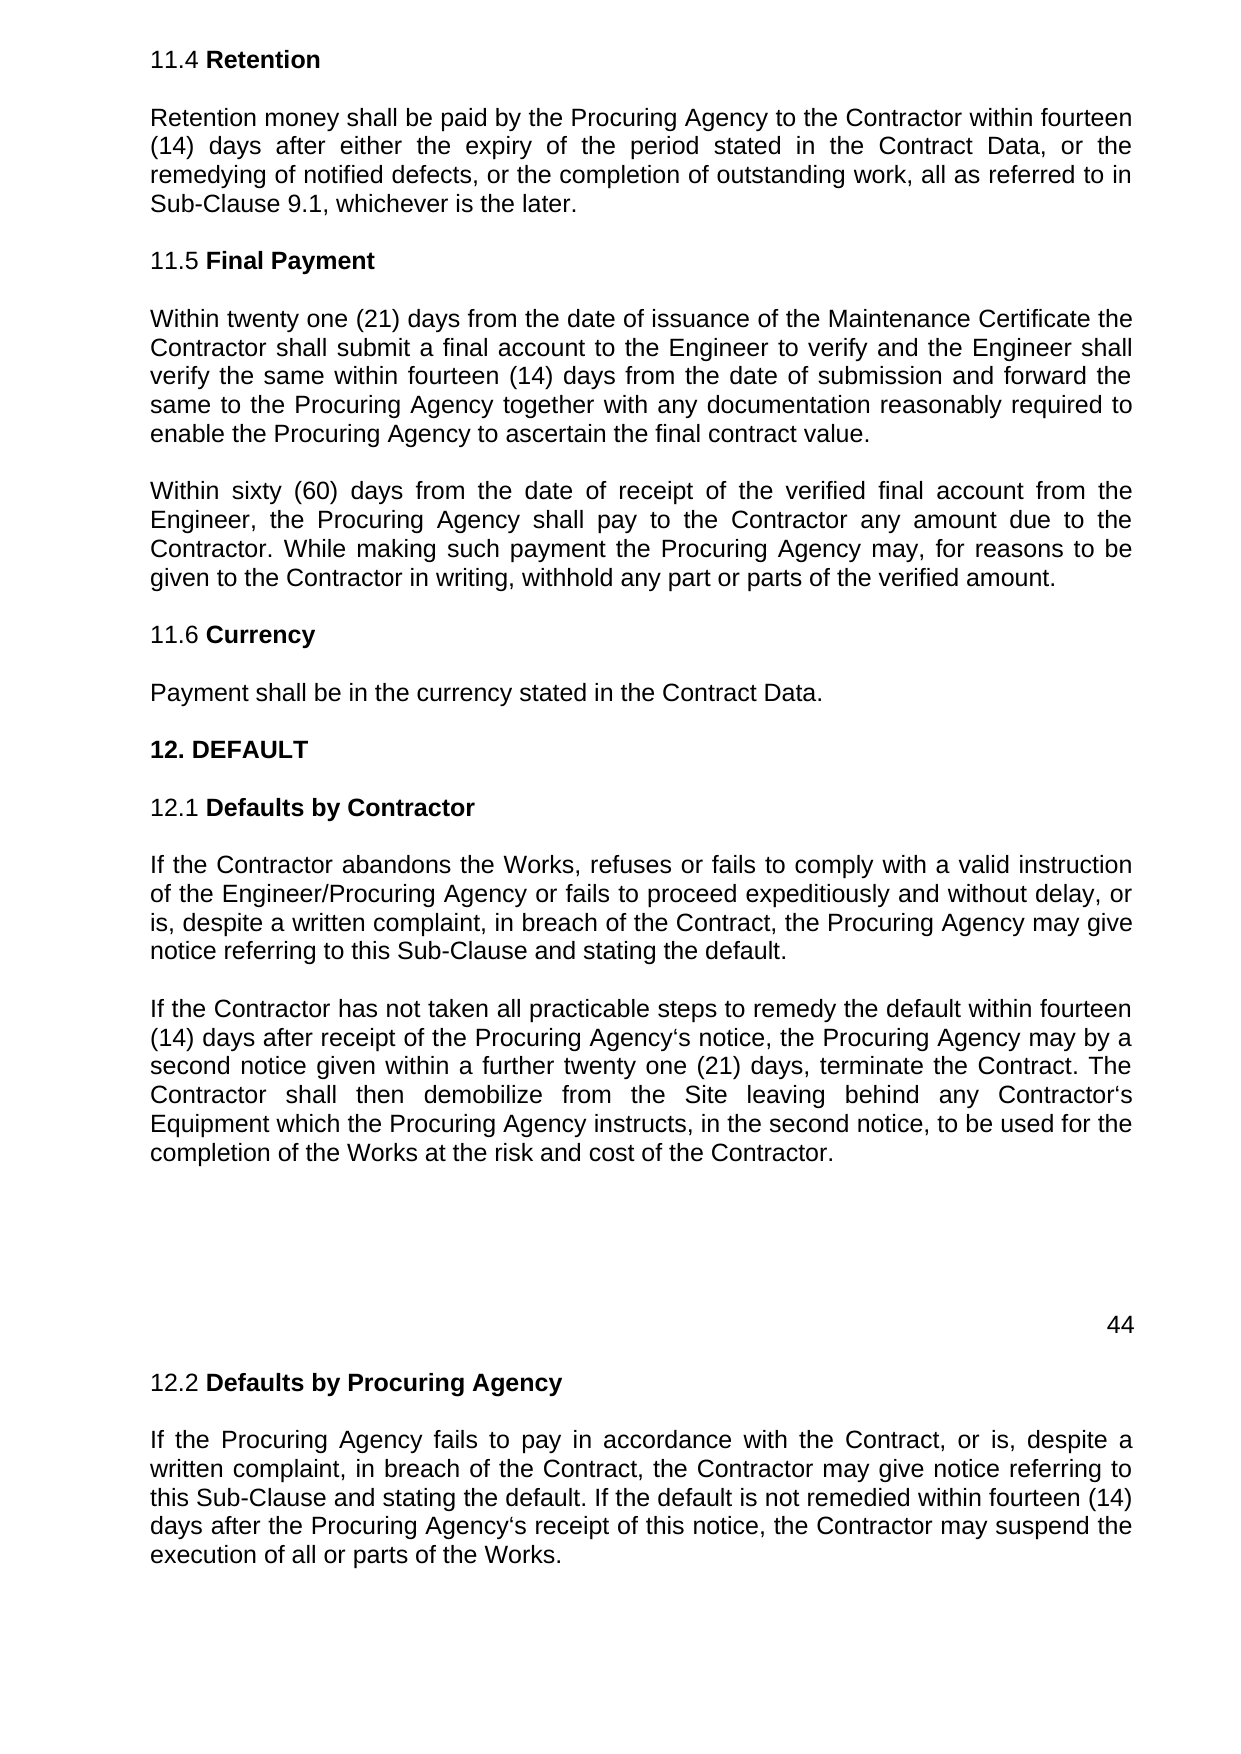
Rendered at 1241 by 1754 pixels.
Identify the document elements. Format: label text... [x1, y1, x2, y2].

text If the Contractor has not taken all practicable steps to remedy the default within fourteen (14) days after receipt of the Procuring Agency‘s notice, the Procuring Agency may by a second notice given within a further twenty one (21) days, terminate the Contract. The Contractor shall then demobilize from the Site leaving behind any Contractor‘s Equipment which the Procuring Agency instructs, in the second notice, to be used for the completion of the Works at the risk and cost of the Contractor. [150, 994, 1134, 1166]
text 11.4 Retention [150, 45, 1134, 74]
text 11.6 Currency [150, 620, 1134, 649]
text If the Procuring Agency fails to pay in accordance with the Contract, or is, despite a written complaint, in breach of the Contract, the Contractor may give notice referring to this Sub-Clause and stating the default. If the default is not remedied within fourteen (14) days after the Procuring Agency‘s receipt of this notice, the Contractor may suspend the execution of all or parts of the Works. [150, 1425, 1134, 1569]
text 12. DEFAULT [150, 735, 1134, 764]
text 12.2 Defaults by Procuring Agency [150, 1367, 1134, 1396]
text If the Contractor abandons the Works, refuses or fails to comply with a valid instruction of the Engineer/Procuring Agency or fails to proceed expeditiously and without delay, or is, despite a written complaint, in breach of the Contract, the Procuring Agency may give notice referring to this Sub-Clause and stating the default. [150, 850, 1134, 965]
text Payment shall be in the currency stated in the Contract Data. [150, 677, 1134, 706]
text Within twenty one (21) days from the date of issuance of the Maintenance Certificate the Contractor shall submit a final account to the Engineer to verify and the Engineer shall verify the same within fourteen (14) days from the date of submission and forward the same to the Procuring Agency together with any documentation reasonably required to enable the Procuring Agency to ascertain the final contract value. [150, 304, 1134, 447]
text 11.5 Final Payment [150, 246, 1134, 275]
text Retention money shall be paid by the Procuring Agency to the Contractor within fourteen (14) days after either the expiry of the period stated in the Contract Data, or the remedying of notified defects, or the completion of outstanding work, all as referred to in Sub-Clause 9.1, whichever is the later. [150, 102, 1134, 217]
text Within sixty (60) days from the date of receipt of the verified final account from the Engineer, the Procuring Agency shall pay to the Contractor any amount due to the Contractor. While making such payment the Procuring Agency may, for reasons to be given to the Contractor in writing, withhold any part or parts of the verified amount. [150, 476, 1134, 591]
text 44 [150, 1310, 1134, 1339]
text 12.1 Defaults by Contractor [150, 792, 1134, 821]
